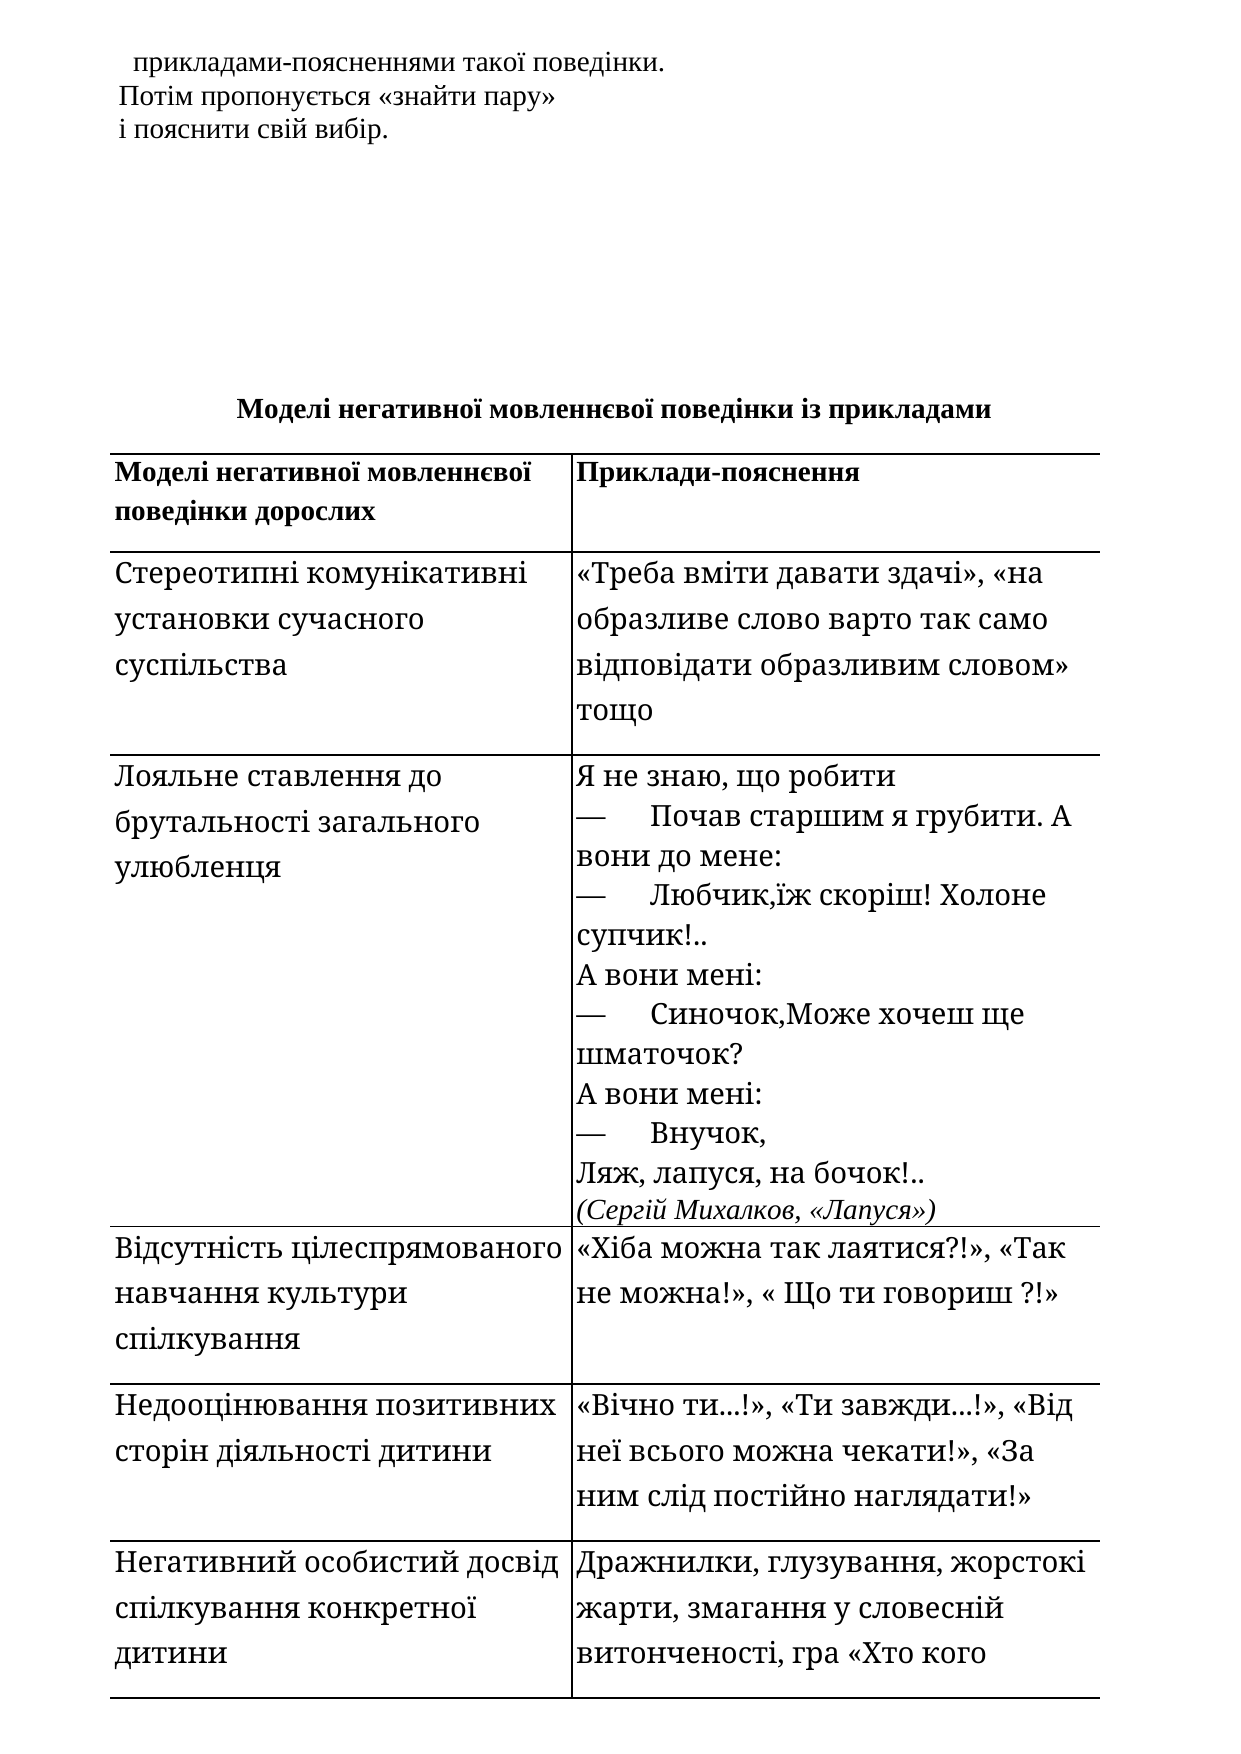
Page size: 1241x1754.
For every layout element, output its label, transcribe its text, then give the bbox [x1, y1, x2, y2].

table_header Моделі негативної мовленнєвої поведінки дорослих [110, 455, 571, 551]
text Моделі негативної мовленнєвої поведінки із прикладами [236, 391, 1137, 425]
table_cell Я не знаю, що робити — Почав старшим я грубити. А вони до мене: — Любчик,їж скоріш! Холоне супчик!.. А вони мені: — Синочок,Може хочеш ще шматочок? А вони мені: — Внучок, Ляж, лапуся, на бочок!.. (Сергій Михалков, «Лапуся») [573, 756, 1099, 1226]
table_cell «Треба вміти давати здачі», «на образливе слово варто так само відповідати образливим словом» тощо [573, 553, 1099, 754]
table_cell «Вічно ти...!», «Ти завжди...!», «Від неї всього можна чекати!», «За ним слід постійно наглядати!» [573, 1385, 1099, 1540]
table_cell Недооцінювання позитивних сторін діяльності дитини [110, 1385, 571, 1540]
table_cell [110, 1542, 571, 1697]
table_cell Стереотипні комунікативні установки сучасного суспільства [110, 553, 571, 754]
text і пояснити свій вибір. [118, 111, 1137, 145]
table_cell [573, 1542, 1099, 1697]
table_cell Відсутність цілеспрямованого навчання культури спілкування [110, 1227, 571, 1383]
table_cell «Хіба можна так лаятися?!», «Так не можна!», « Що ти говориш ?!» [573, 1227, 1099, 1383]
table_cell Лояльне ставлення до брутальності загального улюбленця [110, 756, 571, 1226]
text Потім пропонується «знайти пару» [118, 78, 1137, 111]
text прикладами-поясненнями такої поведінки. [118, 44, 1137, 78]
table_header Приклади-пояснення [573, 455, 1099, 551]
